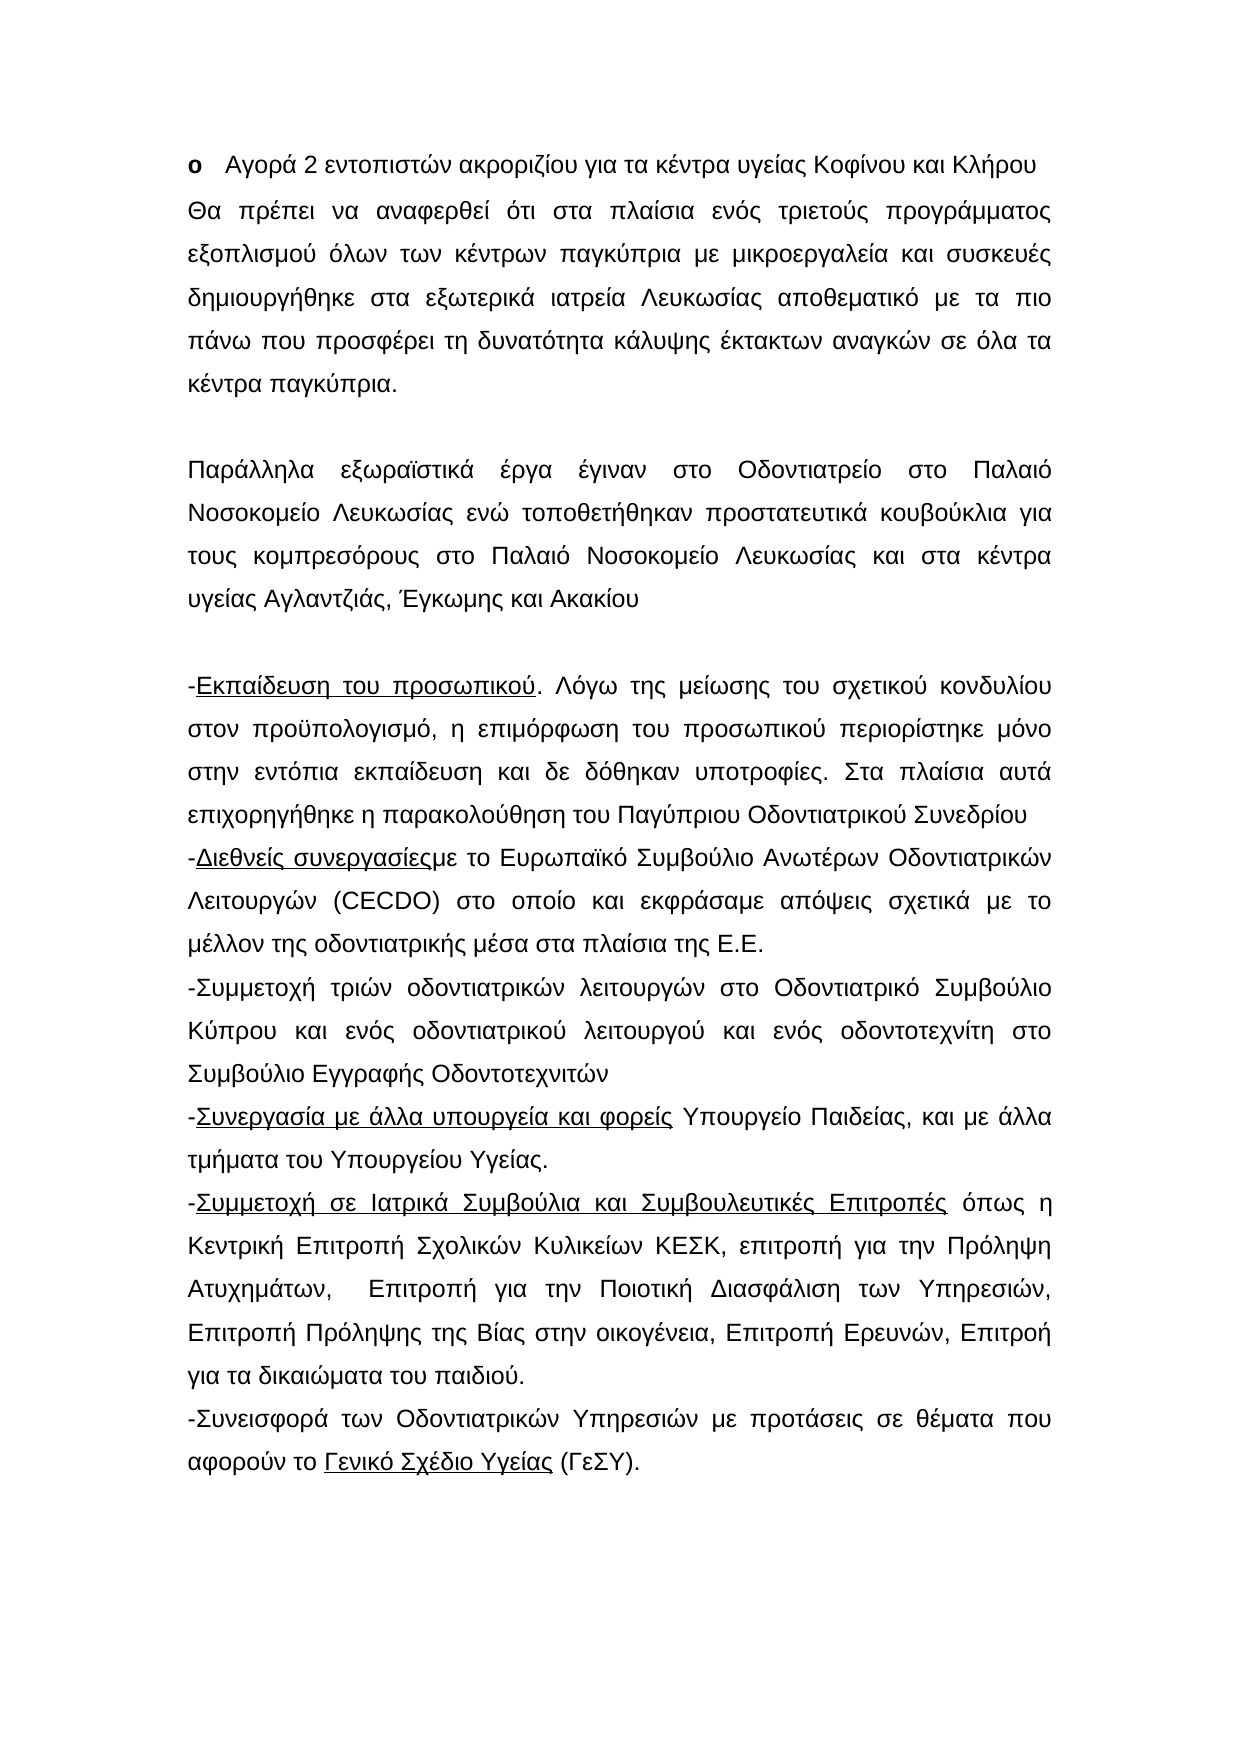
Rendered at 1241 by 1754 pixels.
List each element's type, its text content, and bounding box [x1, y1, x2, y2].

text -Συμμετοχή τριών οδοντιατρικών λειτουργών στο Οδοντιατρικό Συμβούλιο Κύπρου και ενός οδοντιατρικού λειτουργού και ενός οδοντοτεχνίτη στο Συμβούλιο Εγγραφής Οδοντοτεχνιτών [187, 973, 1053, 1088]
text -Συνεργασία με άλλα υπουργεία και φορείς Υπουργείο Παιδείας, και με άλλα τμήματα του Υπουργείου Υγείας. [187, 1102, 1053, 1174]
list Αγορά 2 εντοπιστών ακροριζίου για τα κέντρα υγείας Κοφίνου και Κλήρου [187, 150, 1053, 181]
text Θα πρέπει να αναφερθεί ότι στα πλαίσια ενός τριετούς προγράμματος εξοπλισμού όλων των κέντρων παγκύπρια με μικροεργαλεία και συσκευές δημιουργήθηκε στα εξωτερικά ιατρεία Λευκωσίας αποθεματικό με τα πιο πάνω που προσφέρει τη δυνατότητα κάλυψης έκτακτων αναγκών σε όλα τα κέντρα παγκύπρια. [187, 196, 1053, 398]
text -Διεθνείς συνεργασίεςμε το Ευρωπαϊκό Συμβούλιο Ανωτέρων Οδοντιατρικών Λειτουργών (CECDO) στο οποίο και εκφράσαμε απόψεις σχετικά με το μέλλον της οδοντιατρικής μέσα στα πλαίσια της Ε.Ε. [187, 843, 1053, 958]
text -Συμμετοχή σε Ιατρικά Συμβούλια και Συμβουλευτικές Επιτροπές όπως η Κεντρική Επιτροπή Σχολικών Κυλικείων ΚΕΣΚ, επιτροπή για την Πρόληψη Ατυχημάτων, Επιτροπή για την Ποιοτική Διασφάλιση των Υπηρεσιών, Επιτροπή Πρόληψης της Βίας στην οικογένεια, Επιτροπή Ερευνών, Επιτροή για τα δικαιώματα του παιδιού. [187, 1188, 1053, 1389]
text -Εκπαίδευση του προσωπικού. Λόγω της μείωσης του σχετικού κονδυλίου στον προϋπολογισμό, η επιμόρφωση του προσωπικού περιορίστηκε μόνο στην εντόπια εκπαίδευση και δε δόθηκαν υποτροφίες. Στα πλαίσια αυτά επιχορηγήθηκε η παρακολούθηση του Παγύπριου Οδοντιατρικού Συνεδρίου [187, 671, 1053, 829]
text -Συνεισφορά των Οδοντιατρικών Υπηρεσιών με προτάσεις σε θέματα που αφορούν το Γενικό Σχέδιο Υγείας (ΓεΣΥ). [187, 1404, 1053, 1476]
text Παράλληλα εξωραϊστικά έργα έγιναν στο Οδοντιατρείο στο Παλαιό Νοσοκομείο Λευκωσίας ενώ τοποθετήθηκαν προστατευτικά κουβούκλια για τους κομπρεσόρους στο Παλαιό Νοσοκομείο Λευκωσίας και στα κέντρα υγείας Αγλαντζιάς, Έγκωμης και Ακακίου [187, 455, 1053, 613]
